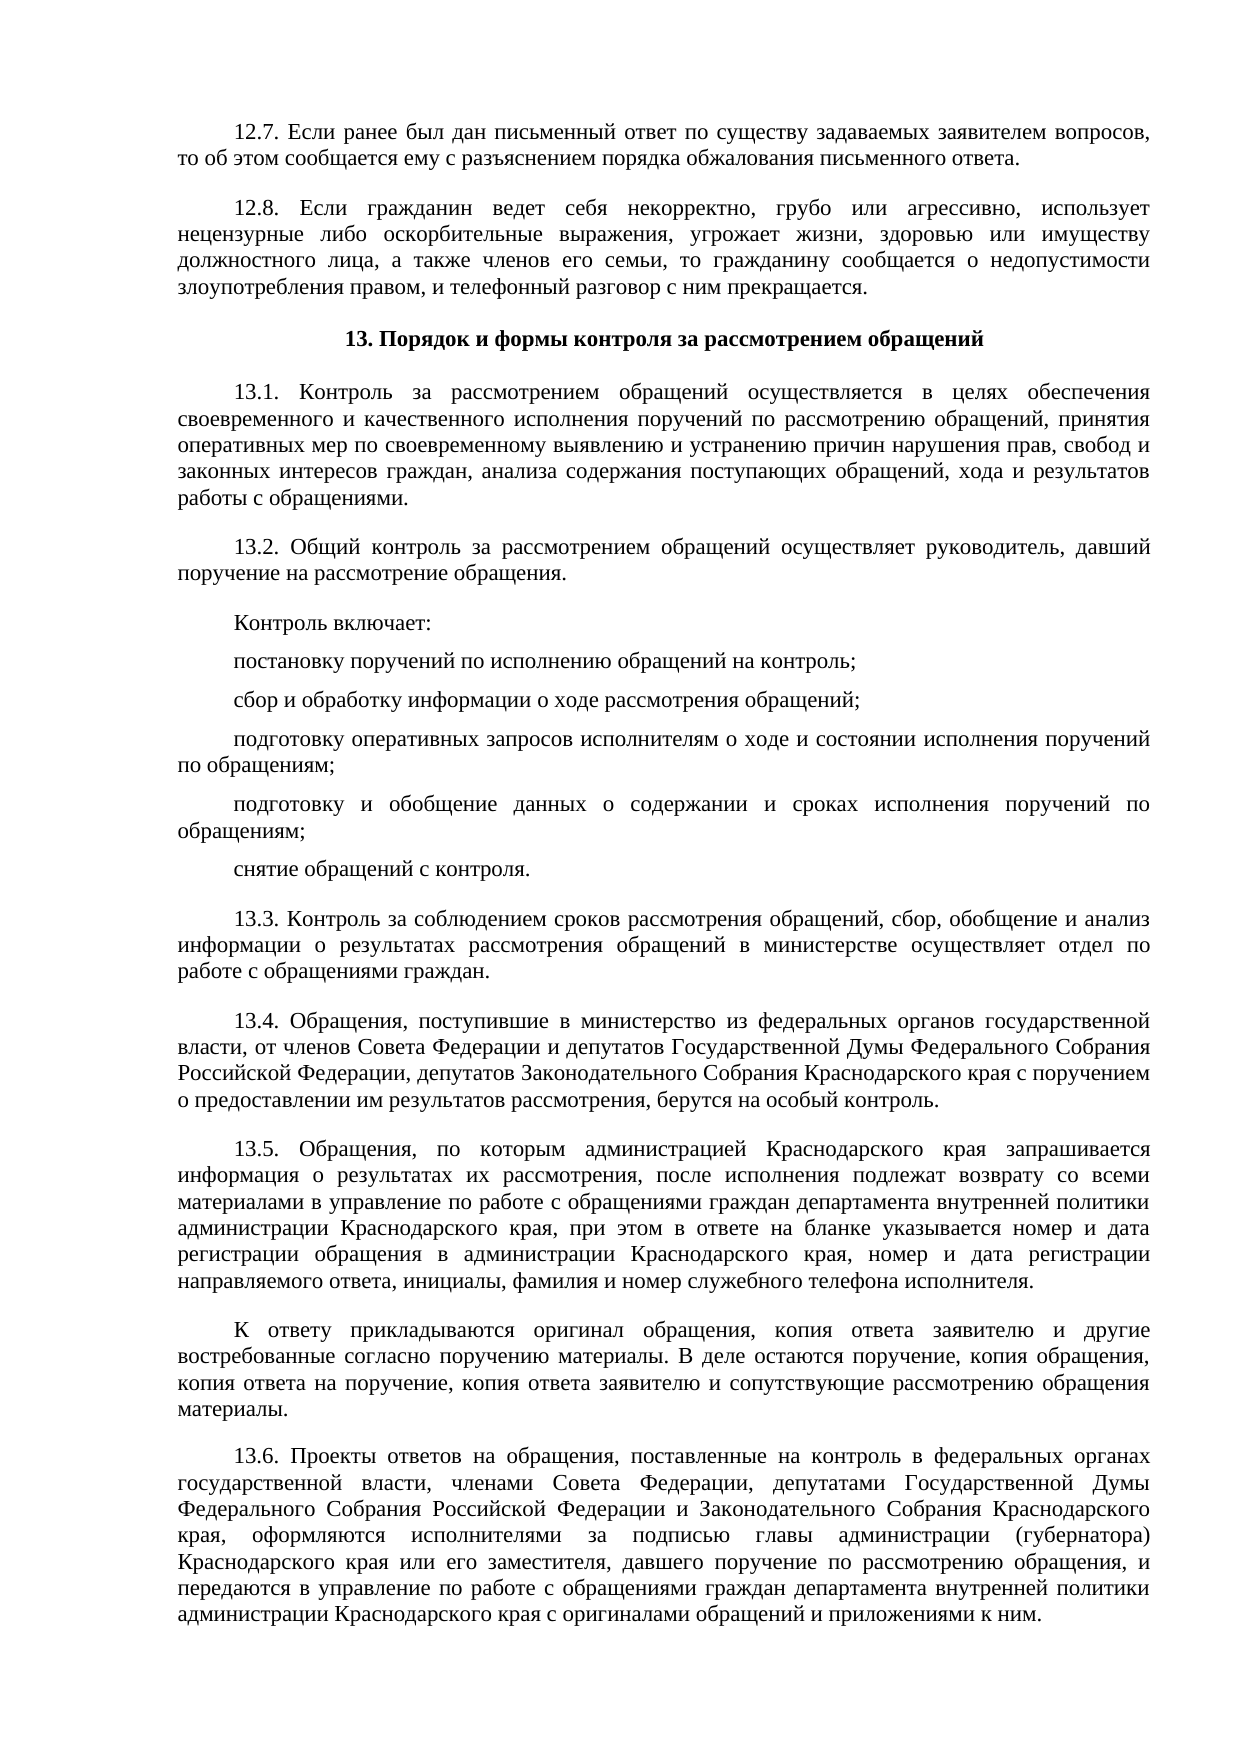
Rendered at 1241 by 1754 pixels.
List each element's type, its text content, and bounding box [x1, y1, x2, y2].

text 12.8. Если гражданин ведет себя некорректно, грубо или агрессивно, использует нецензурные либо оскорбительные выражения, угрожает жизни, здоровью или имуществу должностного лица, а также членов его семьи, то гражданину сообщается о недопустимости злоупотребления правом, и телефонный разговор с ним прекращается. [177, 194, 1152, 299]
text подготовку и обобщение данных о содержании и сроках исполнения поручений по обращениям; [177, 790, 1152, 843]
title 13. Порядок и формы контроля за рассмотрением обращений [177, 326, 1152, 352]
text К ответу прикладываются оригинал обращения, копия ответа заявителю и другие востребованные согласно поручению материалы. В деле остаются поручение, копия обращения, копия ответа на поручение, копия ответа заявителю и сопутствующие рассмотрению обращения материалы. [177, 1316, 1152, 1422]
text 13.3. Контроль за соблюдением сроков рассмотрения обращений, сбор, обобщение и анализ информации о результатах рассмотрения обращений в министерстве осуществляет отдел по работе с обращениями граждан. [177, 905, 1152, 984]
text 13.1. Контроль за рассмотрением обращений осуществляется в целях обеспечения своевременного и качественного исполнения поручений по рассмотрению обращений, принятия оперативных мер по своевременному выявлению и устранению причин нарушения прав, свобод и законных интересов граждан, анализа содержания поступающих обращений, хода и результатов работы с обращениями. [177, 378, 1152, 510]
text сбор и обработку информации о ходе рассмотрения обращений; [177, 686, 1152, 713]
text 13.6. Проекты ответов на обращения, поставленные на контроль в федеральных органах государственной власти, членами Совета Федерации, депутатами Государственной Думы Федерального Собрания Российской Федерации и Законодательного Собрания Краснодарского края, оформляются исполнителями за подписью главы администрации (губернатора) Краснодарского края или его заместителя, давшего поручение по рассмотрению обращения, и передаются в управление по работе с обращениями граждан департамента внутренней политики администрации Краснодарского края с оригиналами обращений и приложениями к ним. [177, 1442, 1152, 1627]
text постановку поручений по исполнению обращений на контроль; [177, 647, 1152, 674]
text 13.5. Обращения, по которым администрацией Краснодарского края запрашивается информация о результатах их рассмотрения, после исполнения подлежат возврату со всеми материалами в управление по работе с обращениями граждан департамента внутренней политики администрации Краснодарского края, при этом в ответе на бланке указывается номер и дата регистрации обращения в администрации Краснодарского края, номер и дата регистрации направляемого ответа, инициалы, фамилия и номер служебного телефона исполнителя. [177, 1135, 1152, 1293]
text 13.4. Обращения, поступившие в министерство из федеральных органов государственной власти, от членов Совета Федерации и депутатов Государственной Думы Федерального Собрания Российской Федерации, депутатов Законодательного Собрания Краснодарского края с поручением о предоставлении им результатов рассмотрения, берутся на особый контроль. [177, 1007, 1152, 1112]
text Контроль включает: [177, 608, 1152, 635]
text снятие обращений с контроля. [177, 856, 1152, 882]
text подготовку оперативных запросов исполнителям о ходе и состоянии исполнения поручений по обращениям; [177, 725, 1152, 778]
text 12.7. Если ранее был дан письменный ответ по существу задаваемых заявителем вопросов, то об этом сообщается ему с разъяснением порядка обжалования письменного ответа. [177, 118, 1152, 171]
text 13.2. Общий контроль за рассмотрением обращений осуществляет руководитель, давший поручение на рассмотрение обращения. [177, 533, 1152, 586]
